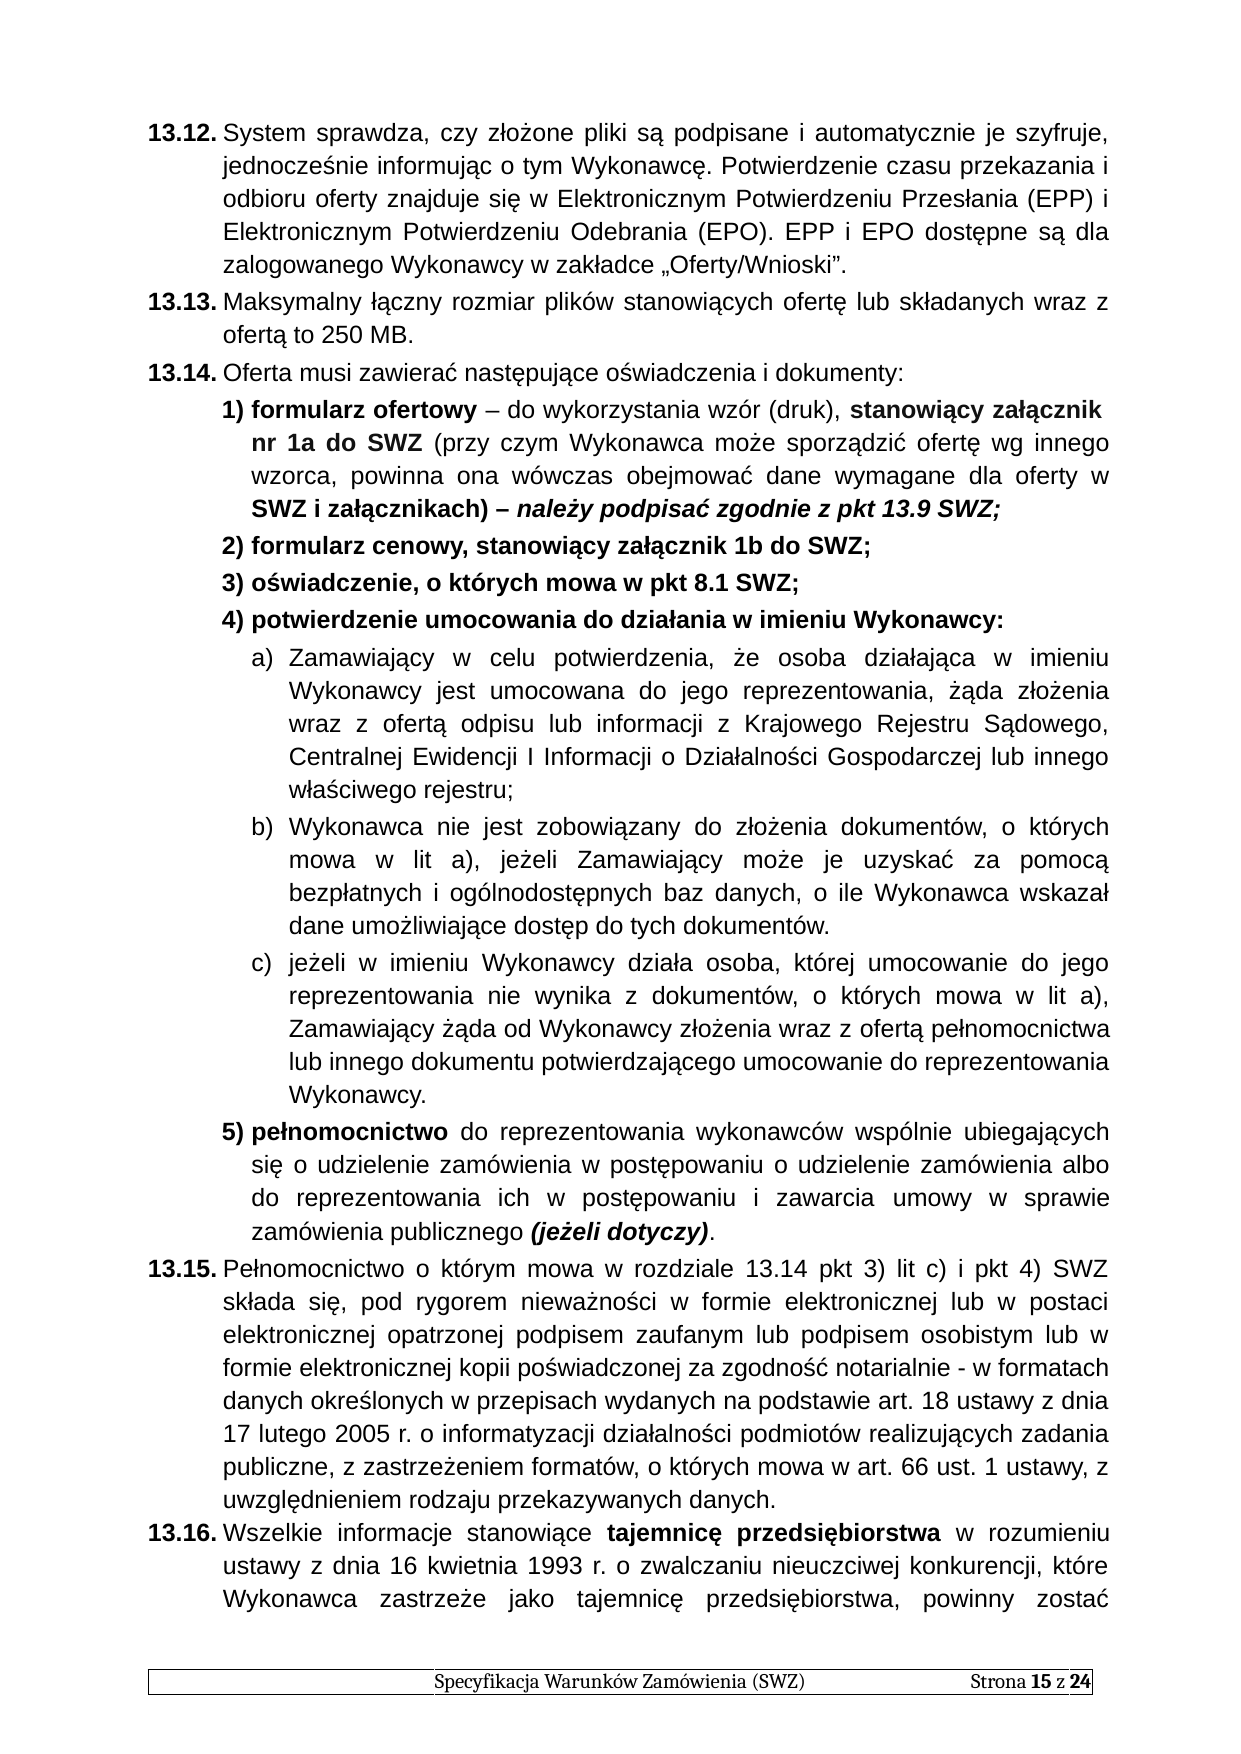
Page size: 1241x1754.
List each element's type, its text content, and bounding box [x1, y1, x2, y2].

list Wykonawca nie jest zobowiązany do złożenia dokumentów, o których mowa w lit a), jeżeli Zamawiający może je uzyskać za pomocą bezpłatnych i ogólnodostępnych baz danych, o ile Wykonawca wskazał dane umożliwiające dostęp do tych dokumentów. [251, 812, 1110, 940]
list Maksymalny łączny rozmiar plików stanowiących ofertę lub składanych wraz z ofertą to 250 MB. [148, 287, 1110, 349]
list formularz cenowy, stanowiący załącznik 1b do SWZ; [222, 531, 1110, 560]
list potwierdzenie umocowania do działania w imieniu Wykonawcy: [222, 605, 1110, 634]
list Zamawiający w celu potwierdzenia, że osoba działająca w imieniu Wykonawcy jest umocowana do jego reprezentowania, żąda złożenia wraz z ofertą odpisu lub informacji z Krajowego Rejestru Sądowego, Centralnej Ewidencji I Informacji o Działalności Gospodarczej lub innego właściwego rejestru; [251, 643, 1110, 803]
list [148, 1518, 1110, 1613]
list Pełnomocnictwo o którym mowa w rozdziale 13.14 pkt 3) lit c) i pkt 4) SWZ składa się, pod rygorem nieważności w formie elektronicznej lub w postaci elektronicznej opatrzonej podpisem zaufanym lub podpisem osobistym lub w formie elektronicznej kopii poświadczonej za zgodność notarialnie - w formatach danych określonych w przepisach wydanych na podstawie art. 18 ustawy z dnia 17 lutego 2005 r. o informatyzacji działalności podmiotów realizujących zadania publiczne, z zastrzeżeniem formatów, o których mowa w art. 66 ust. 1 ustawy, z uwzględnieniem rodzaju przekazywanych danych. [148, 1254, 1110, 1513]
list pełnomocnictwo do reprezentowania wykonawców wspólnie ubiegających się o udzielenie zamówienia w postępowaniu o udzielenie zamówienia albo do reprezentowania ich w postępowaniu i zawarcia umowy w sprawie zamówienia publicznego (jeżeli dotyczy). [222, 1117, 1110, 1245]
list Oferta musi zawierać następujące oświadczenia i dokumenty: [148, 358, 1110, 386]
list jeżeli w imieniu Wykonawcy działa osoba, której umocowanie do jego reprezentowania nie wynika z dokumentów, o których mowa w lit a), Zamawiający żąda od Wykonawcy złożenia wraz z ofertą pełnomocnictwa lub innego dokumentu potwierdzającego umocowanie do reprezentowania Wykonawcy. [251, 948, 1110, 1109]
list System sprawdza, czy złożone pliki są podpisane i automatycznie je szyfruje, jednocześnie informując o tym Wykonawcę. Potwierdzenie czasu przekazania i odbioru oferty znajduje się w Elektronicznym Potwierdzeniu Przesłania (EPP) i Elektronicznym Potwierdzeniu Odebrania (EPO). EPP i EPO dostępne są dla zalogowanego Wykonawcy w zakładce „Oferty/Wnioski”. [148, 118, 1110, 279]
list oświadczenie, o których mowa w pkt 8.1 SWZ; [222, 568, 1110, 597]
list formularz ofertowy – do wykorzystania wzór (druk), stanowiący załącznik nr 1a do SWZ (przy czym Wykonawca może sporządzić ofertę wg innego wzorca, powinna ona wówczas obejmować dane wymagane dla oferty w SWZ i załącznikach) – należy podpisać zgodnie z pkt 13.9 SWZ; [222, 395, 1110, 523]
